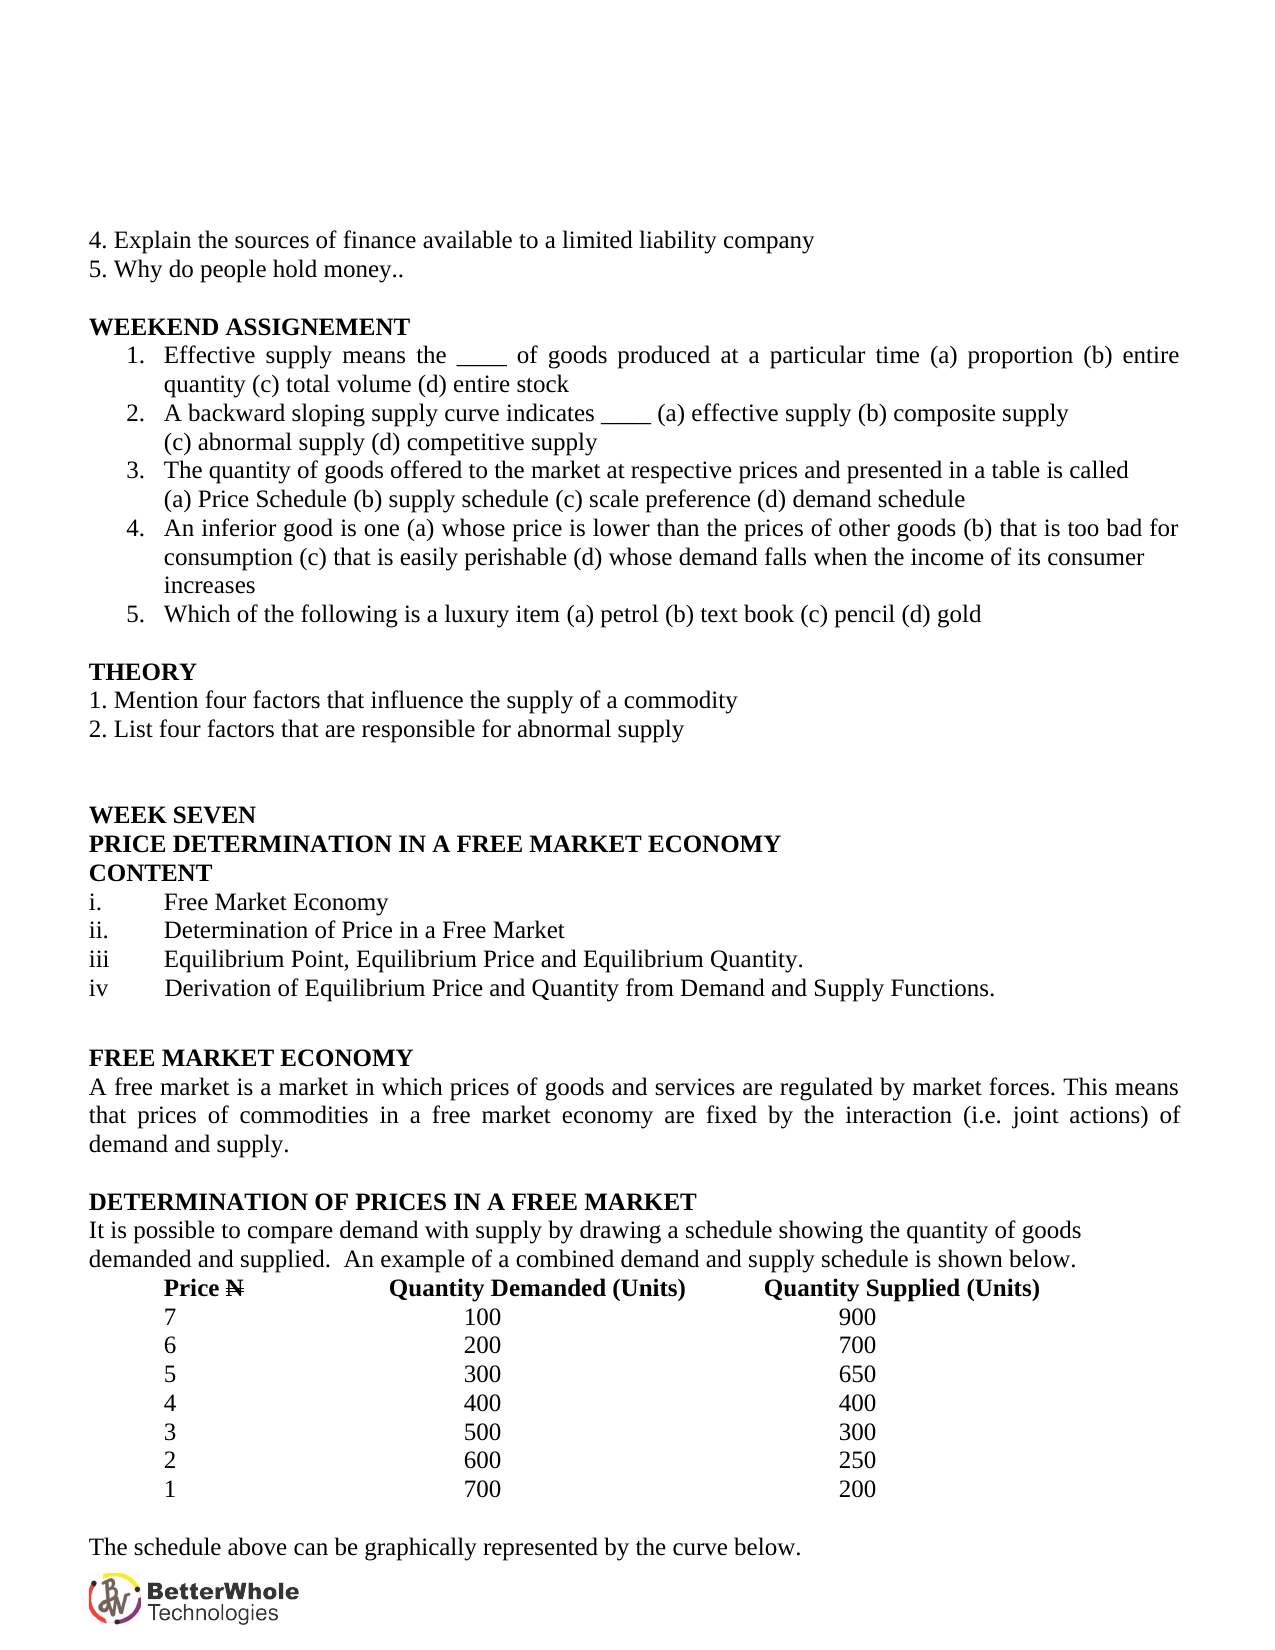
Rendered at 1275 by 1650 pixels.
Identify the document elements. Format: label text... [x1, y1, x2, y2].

text 4 400 400 [164, 1388, 1181, 1417]
text 6 200 700 [164, 1330, 1181, 1359]
text 1. Mention four factors that influence the supply of a commodity [89, 685, 1181, 714]
text Price N Quantity Demanded (Units) Quantity Supplied (Units) [89, 1273, 1181, 1302]
text (c) abnormal supply (d) competitive supply [164, 427, 1181, 455]
text 3 500 300 [164, 1417, 1181, 1445]
text 1 700 200 [164, 1474, 1181, 1503]
text iv Derivation of Equilibrium Price and Quantity from Demand and Supply Functions. [89, 973, 1181, 1002]
list Effective supply means the ____ of goods produced at a particular time (a) proportion (b) entire quantity (c) total volume (d) entire stock [126, 340, 1181, 398]
text 2. List four factors that are responsible for abnormal supply [89, 714, 1181, 743]
list The quantity of goods offered to the market at respective prices and presented in a table is called [126, 455, 1181, 484]
text increases [164, 570, 1181, 599]
text THEORY [89, 657, 1181, 685]
text The schedule above can be graphically represented by the curve below. [89, 1532, 1181, 1560]
text 2 600 250 [164, 1445, 1181, 1474]
text DETERMINATION OF PRICES IN A FREE MARKET [89, 1187, 1181, 1215]
text 4. Explain the sources of finance available to a limited liability company [89, 225, 1181, 254]
text PRICE DETERMINATION IN A FREE MARKET ECONOMY [89, 829, 1181, 858]
text WEEK SEVEN [89, 800, 1181, 829]
list An inferior good is one (a) whose price is lower than the prices of other goods (b) that is too bad for consumption (c) that is easily perishable (d) whose demand falls when the income of its consumer [126, 513, 1181, 570]
picture [88, 1573, 299, 1625]
text iii Equilibrium Point, Equilibrium Price and Equilibrium Quantity. [89, 944, 1181, 973]
text 5 300 650 [164, 1359, 1181, 1388]
text FREE MARKET ECONOMY [89, 1043, 1181, 1072]
list A backward sloping supply curve indicates ____ (a) effective supply (b) composite supply [126, 398, 1181, 427]
text i. Free Market Economy [89, 887, 1181, 915]
text ii. Determination of Price in a Free Market [89, 915, 1181, 944]
list Which of the following is a luxury item (a) petrol (b) text book (c) pencil (d) gold [126, 599, 1181, 628]
text It is possible to compare demand with supply by drawing a schedule showing the quantity of goods demanded and supplied. An example of a combined demand and supply schedule is shown below. [89, 1215, 1181, 1273]
text WEEKEND ASSIGNEMENT [89, 312, 1181, 340]
text (a) Price Schedule (b) supply schedule (c) scale preference (d) demand schedule [164, 484, 1181, 513]
text 5. Why do people hold money.. [89, 254, 1181, 283]
text CONTENT [89, 858, 1181, 887]
text A free market is a market in which prices of goods and services are regulated by market forces. This means that prices of commodities in a free market economy are fixed by the interaction (i.e. joint actions) of demand and supply. [89, 1072, 1181, 1158]
text 7 100 900 [89, 1302, 1181, 1330]
